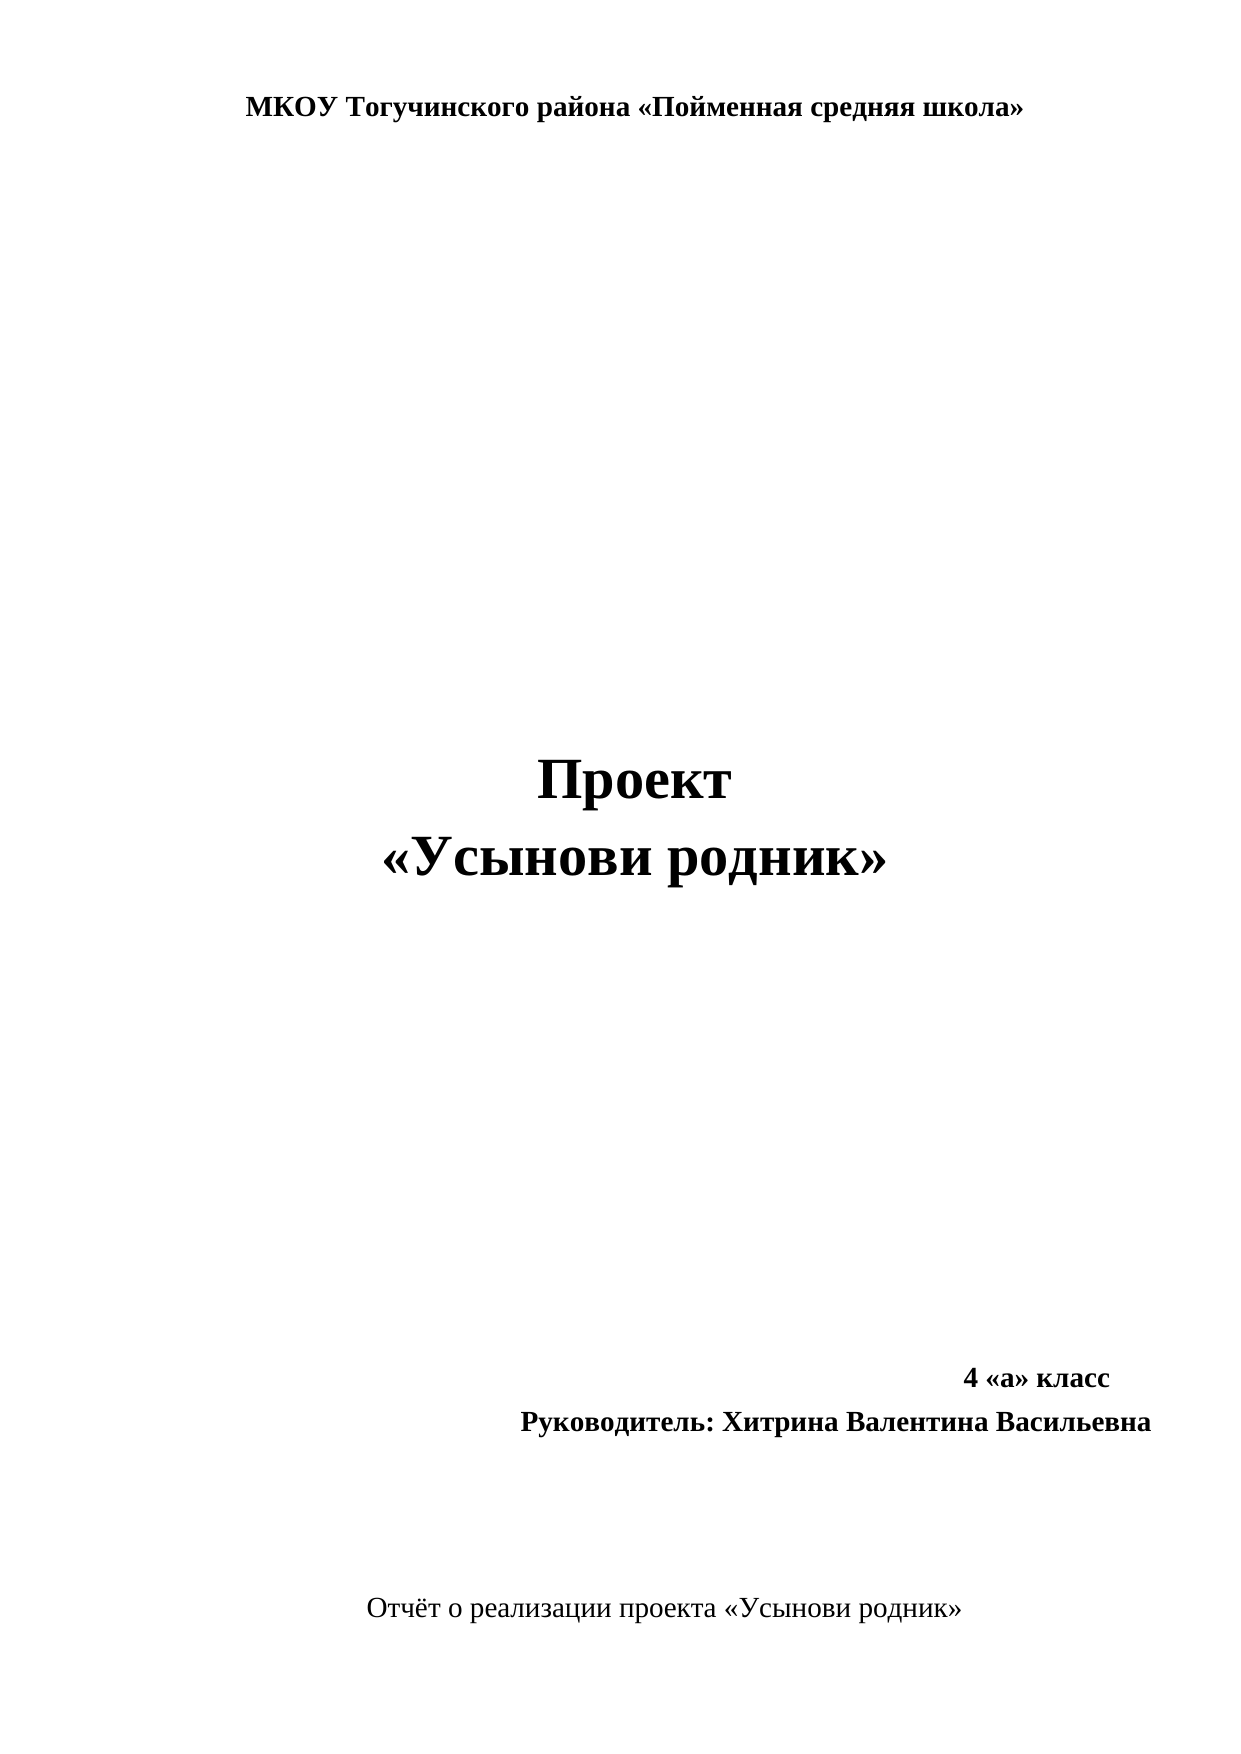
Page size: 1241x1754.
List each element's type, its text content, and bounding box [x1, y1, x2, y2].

text 4 «а» класс [59, 1361, 1152, 1394]
text МКОУ Тогучинского района «Пойменная средняя школа» [118, 89, 1152, 122]
text Руководитель: Хитрина Валентина Васильевна [59, 1404, 1152, 1438]
text «Усынови родник» [118, 821, 1152, 888]
text Проект [118, 744, 1152, 811]
list Отчёт о реализации проекта «Усынови родник» [118, 1590, 1152, 1624]
